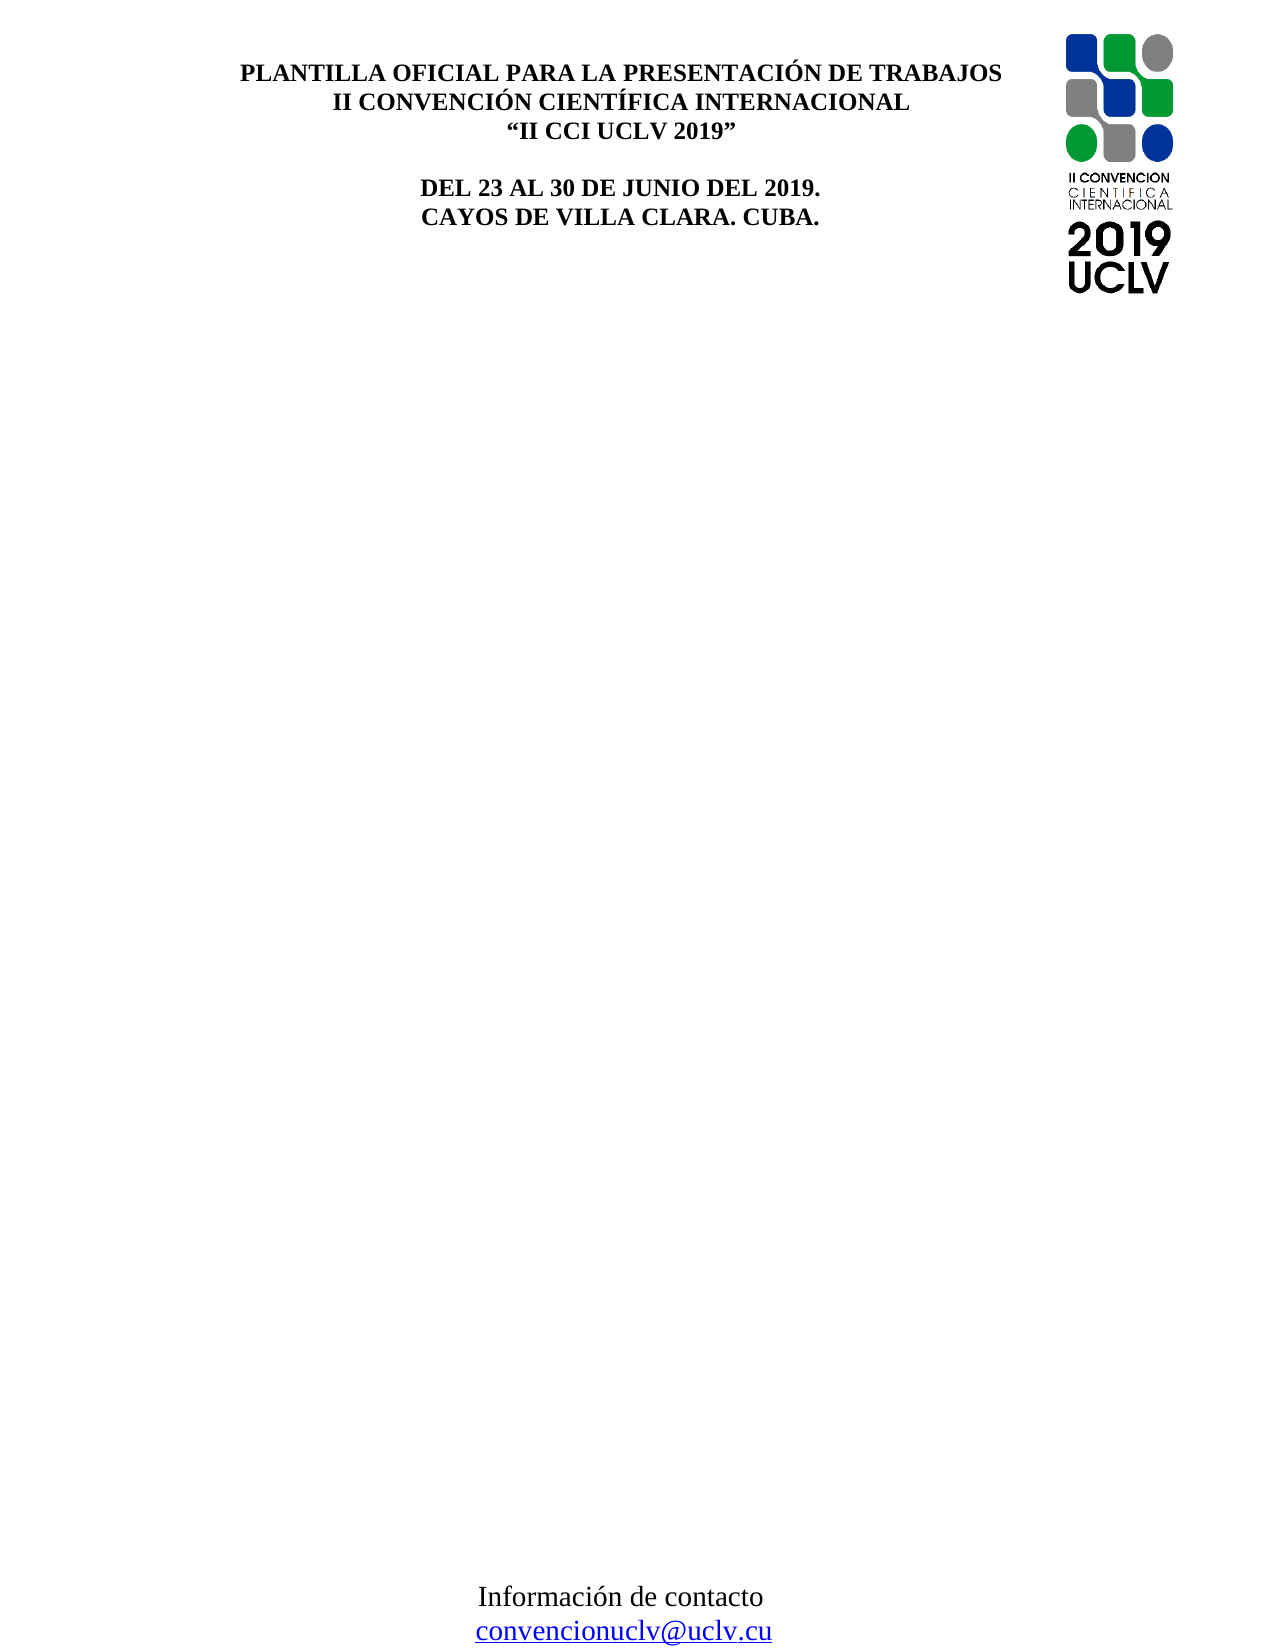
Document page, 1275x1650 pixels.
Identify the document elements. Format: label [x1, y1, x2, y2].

picture [1060, 31, 1182, 303]
